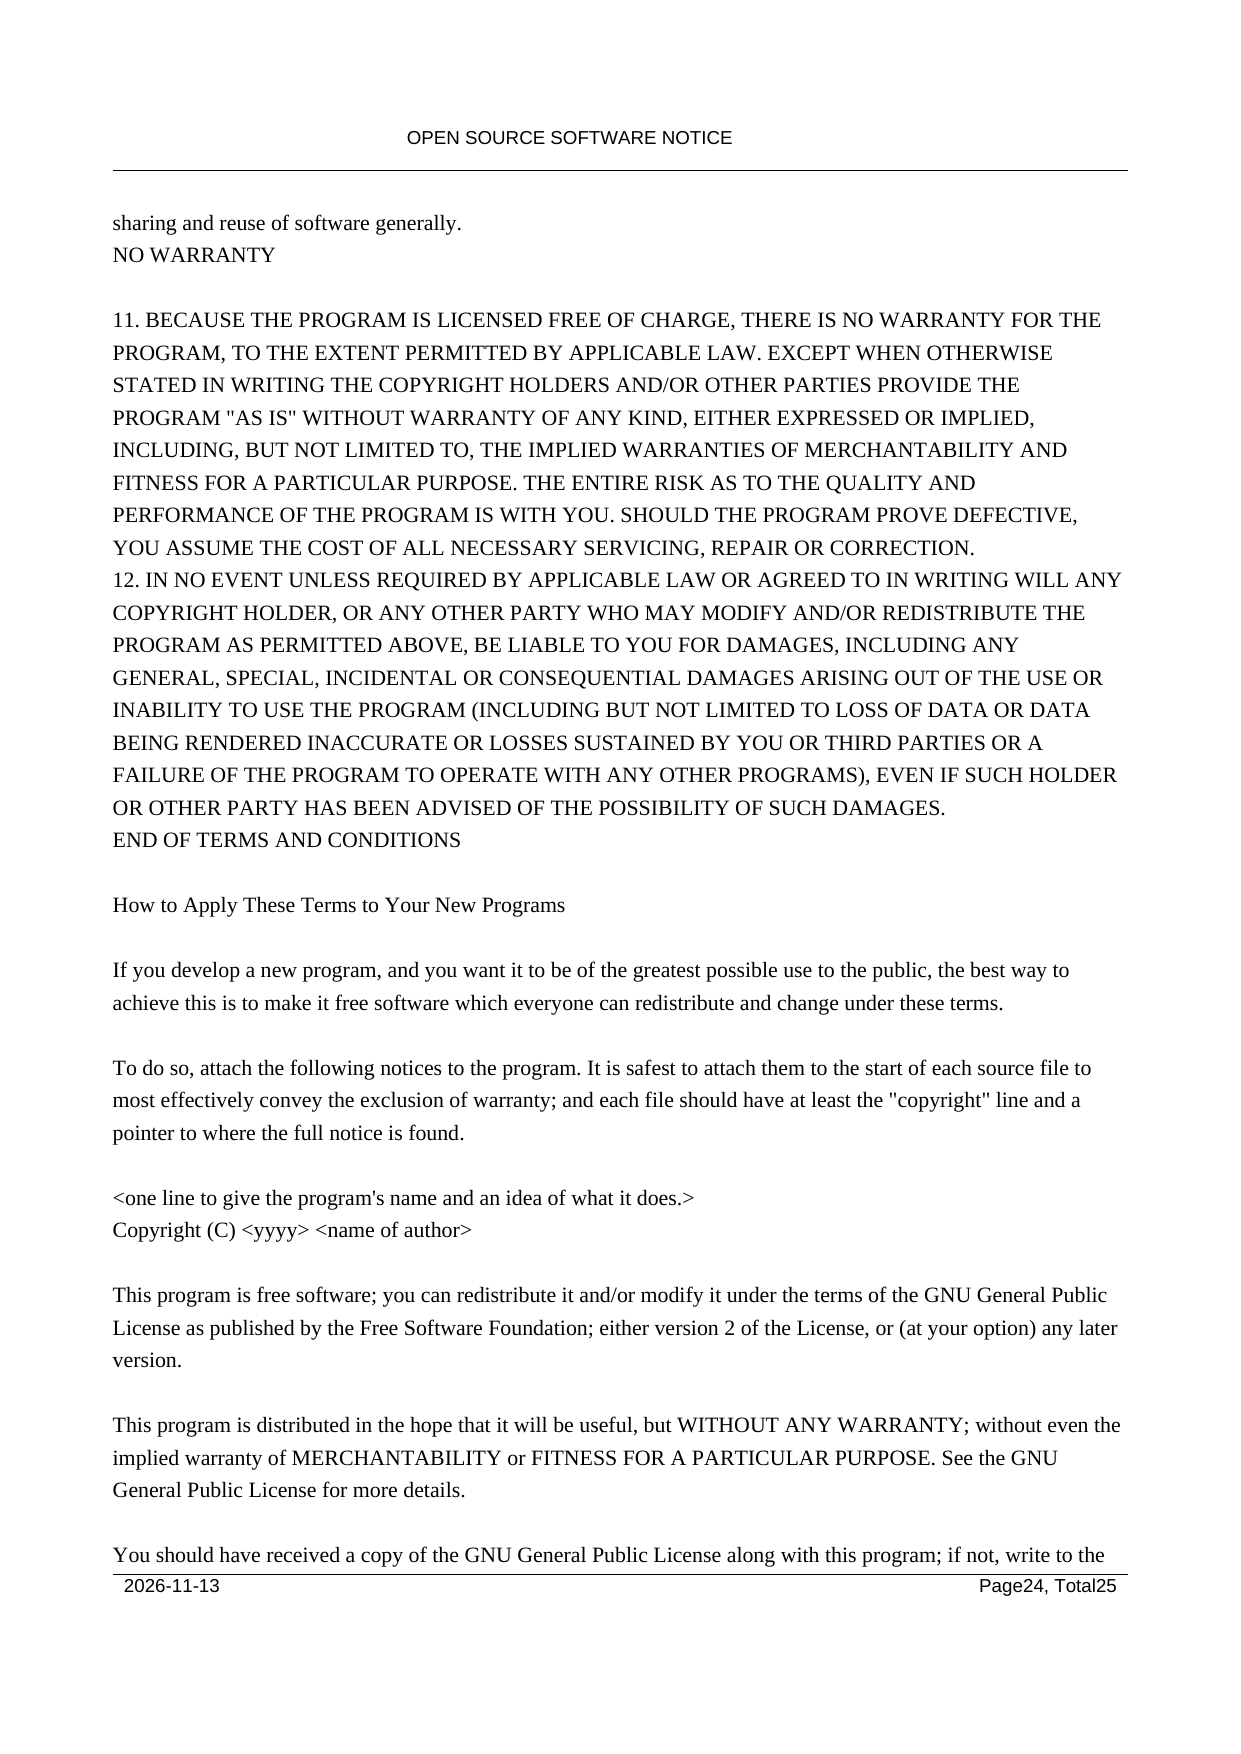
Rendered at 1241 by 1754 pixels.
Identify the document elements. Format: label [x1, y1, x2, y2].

text [112, 206, 1128, 1571]
